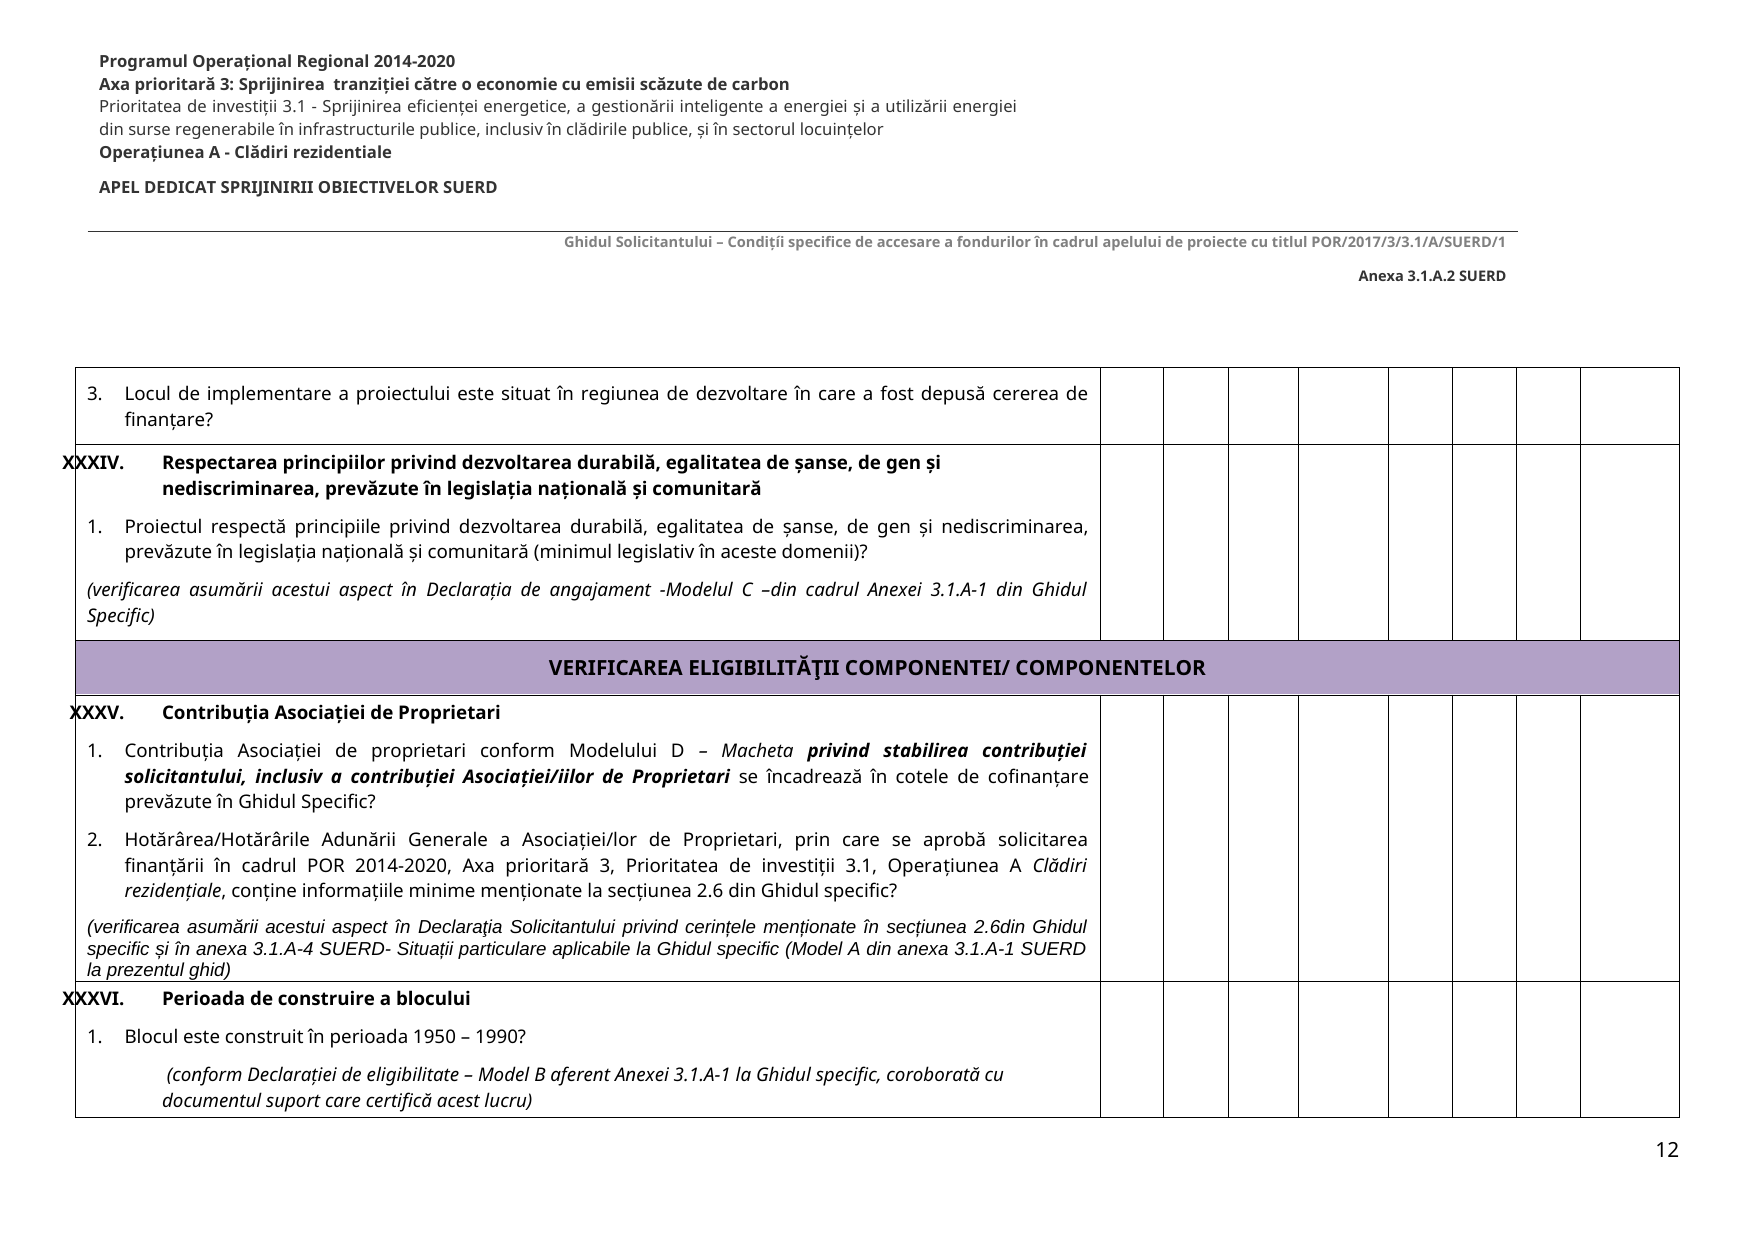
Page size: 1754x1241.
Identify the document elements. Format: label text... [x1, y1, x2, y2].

table_cell [1453, 982, 1516, 1117]
table_cell [1517, 368, 1580, 444]
table_cell [1229, 982, 1298, 1117]
table_cell [1517, 982, 1580, 1117]
table_cell [1453, 368, 1516, 444]
table_cell Perioada de construire a blocului Blocul este construit în perioada 1950 – 1990? (conform Declaraţiei de eligibilitate – Model B aferent Anexei 3.1.A-1 la Ghidul specific, coroborată cu documentul suport care certifică acest lucru) [76, 982, 1100, 1117]
table_cell [1389, 982, 1452, 1117]
table_cell [1229, 368, 1298, 444]
table_cell [1299, 368, 1388, 444]
table_cell [1453, 696, 1516, 981]
table_cell [1101, 445, 1163, 640]
table_cell [1389, 368, 1452, 444]
table_cell [1581, 445, 1679, 640]
table_cell [1299, 982, 1388, 1117]
table_cell [1101, 982, 1163, 1117]
table_cell [1101, 368, 1163, 444]
table_cell [1389, 696, 1452, 981]
table_cell [1101, 696, 1163, 981]
table_cell [1299, 445, 1388, 640]
table_cell [1517, 696, 1580, 981]
table_cell VERIFICAREA ELIGIBILITĂŢII COMPONENTEI/ COMPONENTELOR [76, 641, 1679, 694]
table_cell [1389, 445, 1452, 640]
table_cell Respectarea principiilor privind dezvoltarea durabilă, egalitatea de şanse, de gen și nediscriminarea, prevăzute în legislaţia naţională şi comunitară Proiectul respectă principiile privind dezvoltarea durabilă, egalitatea de şanse, de gen și nediscriminarea, prevăzute în legislaţia naţională şi comunitară (minimul legislativ în aceste domenii)? (verificarea asumării acestui aspect în Declarația de angajament -Modelul C –din cadrul Anexei 3.1.A-1 din Ghidul Specific) [76, 445, 1100, 640]
table_cell Contribuţia Asociaţiei de Proprietari Contribuţia Asociaţiei de proprietari conform Modelului D – Macheta privind stabilirea contribuției solicitantului, inclusiv a contribuției Asociaţiei/iilor de Proprietari se încadrează în cotele de cofinanţare prevăzute în Ghidul Specific? Hotărârea/Hotărârile Adunării Generale a Asociaţiei/lor de Proprietari, prin care se aprobă solicitarea finanțării în cadrul POR 2014-2020, Axa prioritară 3, Prioritatea de investiții 3.1, Operaţiunea A Clădiri rezidenţiale, conţine informaţiile minime menţionate la secţiunea 2.6 din Ghidul specific? (verificarea asumării acestui aspect în Declaraţia Solicitantului privind cerințele menționate în secțiunea 2.6din Ghidul specific și în anexa 3.1.A-4 SUERD- Situații particulare aplicabile la Ghidul specific (Model A din anexa 3.1.A-1 SUERD la prezentul ghid) [76, 696, 1100, 981]
table_cell [1581, 368, 1679, 444]
table_cell [1164, 982, 1228, 1117]
table_cell [1164, 368, 1228, 444]
table_cell [1164, 696, 1228, 981]
table_cell [1517, 445, 1580, 640]
table_cell [1581, 982, 1679, 1117]
table_cell [1229, 696, 1298, 981]
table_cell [76, 368, 1100, 444]
table_cell [1164, 445, 1228, 640]
table_cell [1229, 445, 1298, 640]
table_cell [1453, 445, 1516, 640]
table_cell [1581, 696, 1679, 981]
table_cell [1299, 696, 1388, 981]
